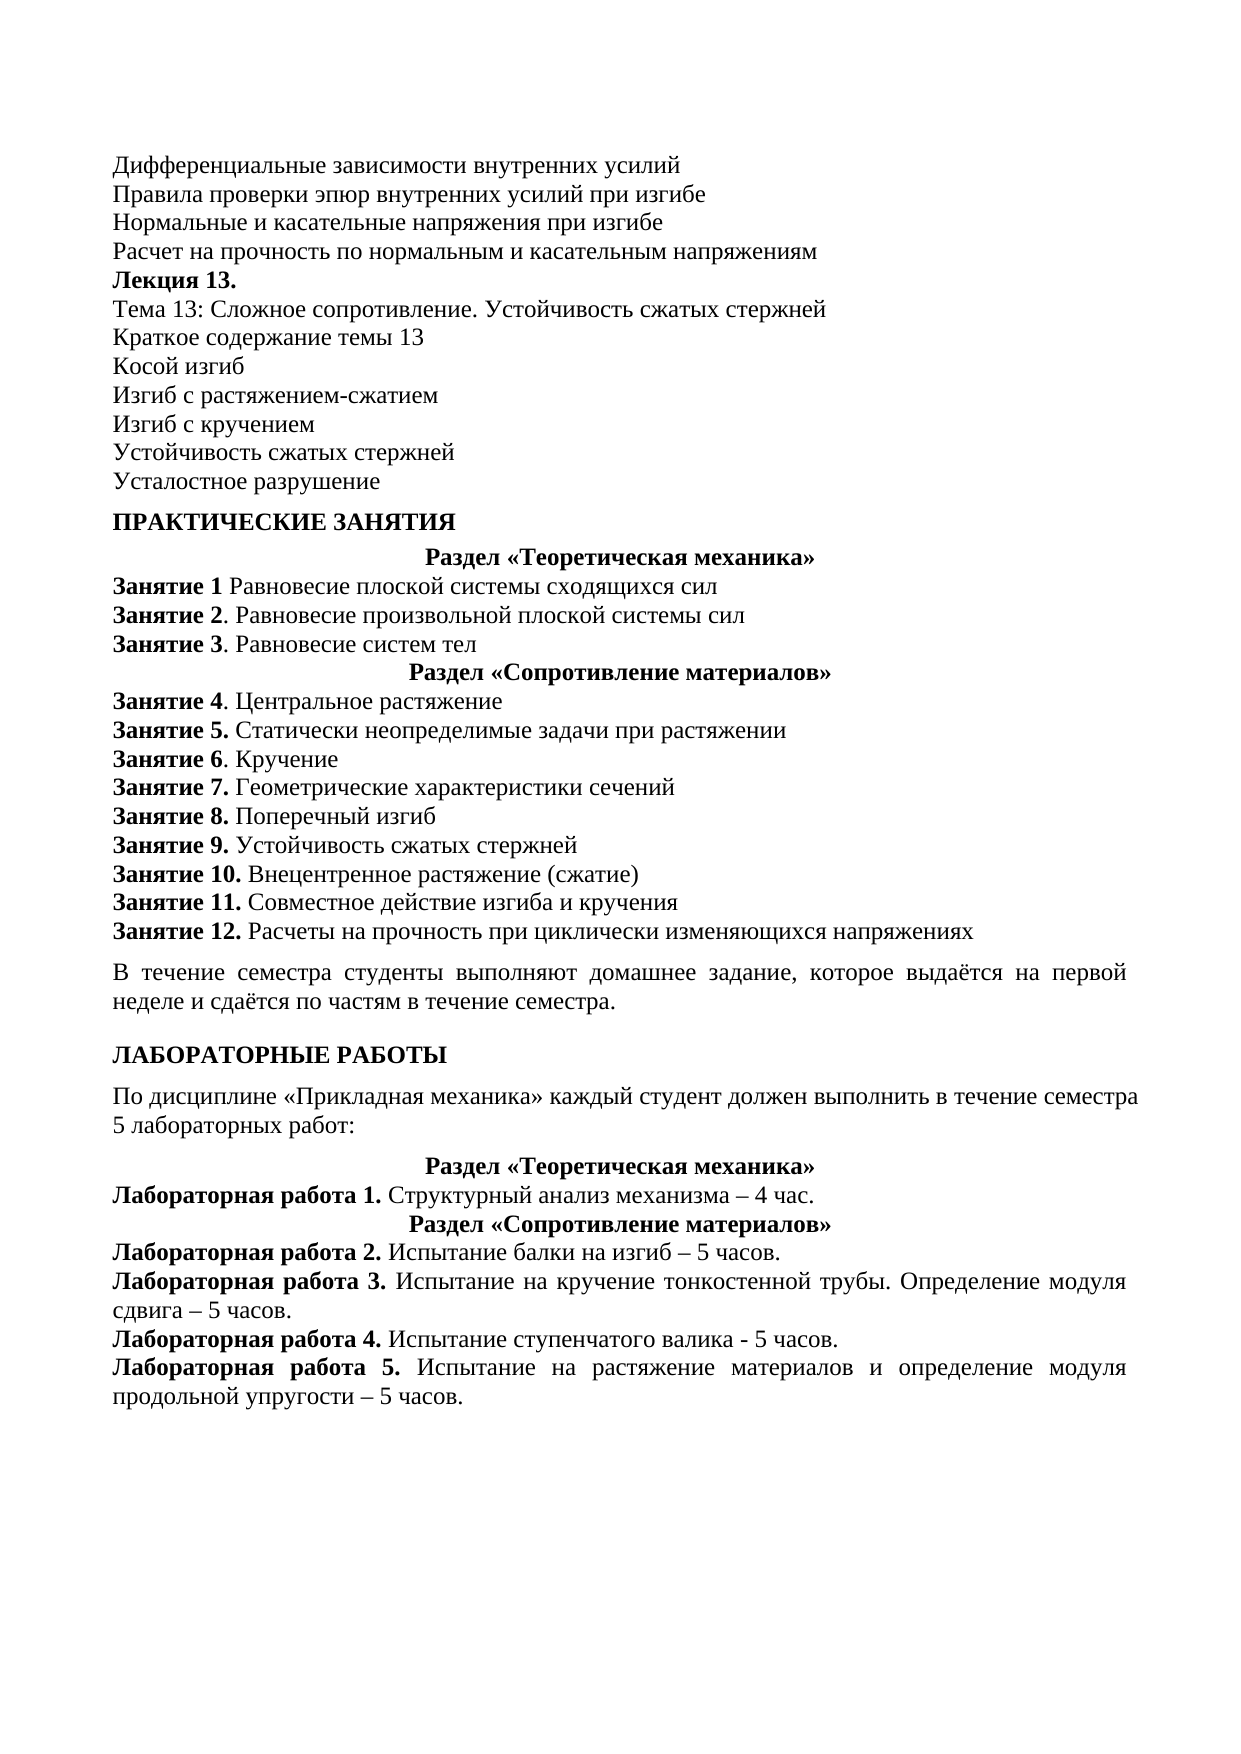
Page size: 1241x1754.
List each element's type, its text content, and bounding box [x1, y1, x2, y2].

text Усталостное разрушение [112, 466, 1128, 495]
text Изгиб с кручением [112, 409, 1128, 437]
text Устойчивость сжатых стержней [112, 437, 1128, 466]
text Занятие 6. Кручение [112, 744, 1128, 772]
text Краткое содержание темы 13 [112, 322, 1128, 351]
text Раздел «Теоретическая механика» [112, 1151, 1128, 1180]
text Лабораторная работа 2. Испытание балки на изгиб – 5 часов. [112, 1237, 1128, 1266]
text Занятие 9. Устойчивость сжатых стержней [112, 830, 1128, 859]
text Занятие 1 Равновесие плоской системы сходящихся сил [112, 571, 1128, 600]
text Занятие 12. Расчеты на прочность при циклически изменяющихся напряжениях [112, 916, 1128, 945]
text Раздел «Сопротивление материалов» [112, 1209, 1128, 1237]
list ЛАБОРАТОРНЫЕ РАБОТЫ [112, 1040, 1139, 1069]
text Нормальные и касательные напряжения при изгибе [112, 207, 1128, 236]
text Лабораторная работа 3. Испытание на кручение тонкостенной трубы. Определение модуля сдвига – 5 часов. [112, 1266, 1128, 1324]
text Занятие 8. Поперечный изгиб [112, 801, 1128, 830]
text Лабораторная работа 1. Структурный анализ механизма – 4 час. [112, 1180, 1128, 1209]
text Занятие 11. Совместное действие изгиба и кручения [112, 887, 1128, 916]
text Занятие 5. Статически неопределимые задачи при растяжении [112, 715, 1128, 744]
text Правила проверки эпюр внутренних усилий при изгибе [112, 179, 1128, 207]
text Занятие 10. Внецентренное растяжение (сжатие) [112, 859, 1128, 887]
text Косой изгиб [112, 351, 1128, 380]
text Лабораторная работа 5. Испытание на растяжение материалов и определение модуля продольной упругости – 5 часов. [112, 1352, 1128, 1410]
text Занятие 3. Равновесие систем тел [112, 629, 1128, 657]
text Расчет на прочность по нормальным и касательным напряжениям [112, 236, 1128, 265]
text Изгиб с растяжением-сжатием [112, 380, 1128, 409]
text Раздел «Сопротивление материалов» [112, 657, 1128, 686]
text В течение семестра студенты выполняют домашнее задание, которое выдаётся на первой неделе и сдаётся по частям в течение семестра. [112, 957, 1128, 1015]
text Раздел «Теоретическая механика» [112, 542, 1128, 571]
text Занятие 2. Равновесие произвольной плоской системы сил [112, 600, 1128, 629]
text ПРАКТИЧЕСКИЕ ЗАНЯТИЯ [112, 507, 1128, 536]
text Лабораторная работа 4. Испытание ступенчатого валика - 5 часов. [112, 1324, 1128, 1352]
text Тема 13: Сложное сопротивление. Устойчивость сжатых стержней [112, 294, 1128, 322]
text Лекция 13. [112, 265, 1128, 294]
text Занятие 4. Центральное растяжение [112, 686, 1128, 715]
list По дисциплине «Прикладная механика» каждый студент должен выполнить в течение семестра 5 лабораторных работ: [112, 1081, 1139, 1139]
text Занятие 7. Геометрические характеристики сечений [112, 772, 1128, 801]
text Дифференциальные зависимости внутренних усилий [112, 150, 1128, 179]
